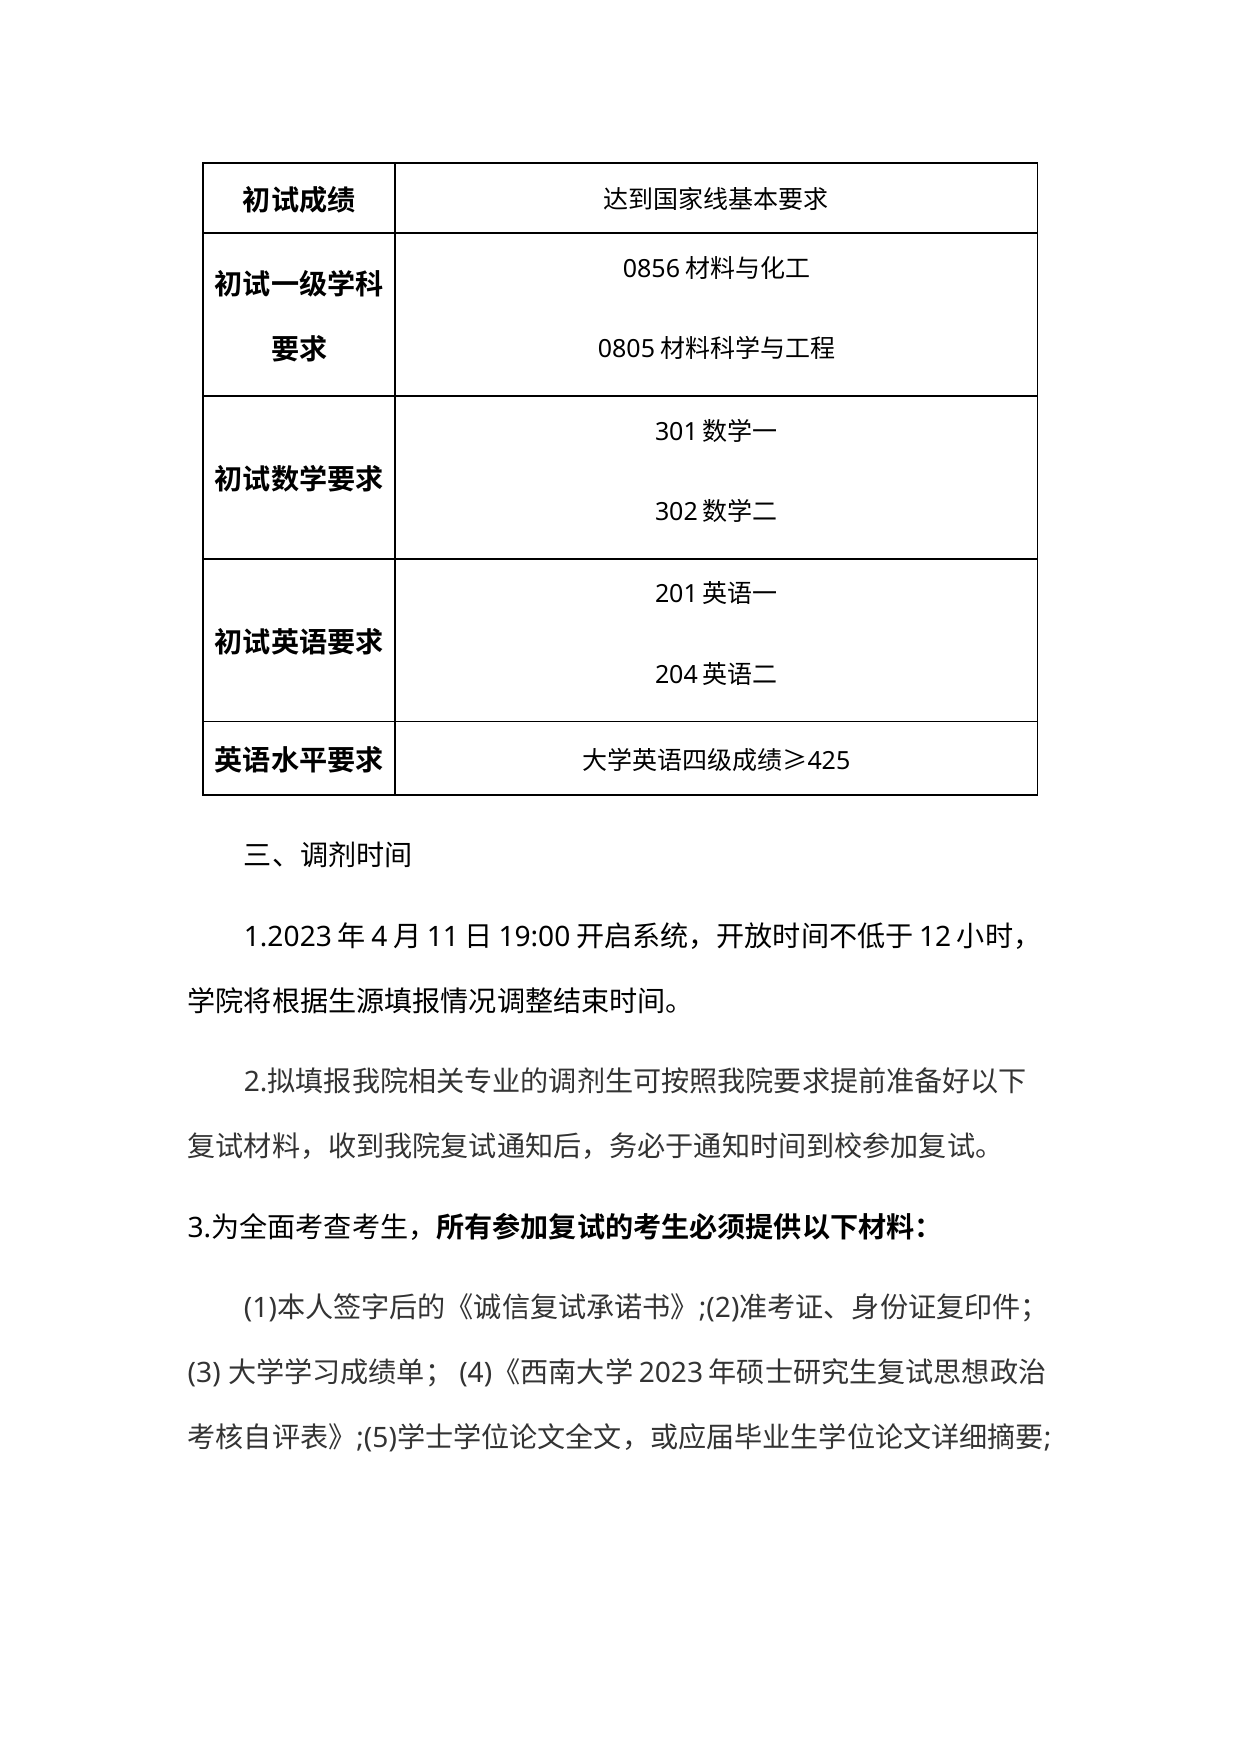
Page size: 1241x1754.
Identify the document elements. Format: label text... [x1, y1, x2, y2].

table_cell 达到国家线基本要求 [396, 164, 1037, 232]
table_cell 大学英语四级成绩≥425 [396, 722, 1037, 794]
text 3.为全面考查考生，所有参加复试的考生必须提供以下材料： [187, 1193, 1053, 1258]
table_cell 0856材料与化工 0805材料科学与工程 [396, 234, 1037, 395]
text 三、调剂时间 [187, 821, 1053, 886]
text 2.拟填报我院相关专业的调剂生可按照我院要求提前准备好以下复试材料，收到我院复试通知后，务必于通知时间到校参加复试。 [187, 1047, 1053, 1177]
table_cell 英语水平要求 [204, 722, 394, 794]
table_cell 301数学一 302数学二 [396, 397, 1037, 558]
text 1.2023年4月11日19:00开启系统，开放时间不低于12小时，学院将根据生源填报情况调整结束时间。 [187, 901, 1053, 1031]
table_cell 初试数学要求 [204, 397, 394, 558]
table_cell 初试英语要求 [204, 560, 394, 721]
table_cell 初试成绩 [204, 164, 394, 232]
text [187, 1273, 1053, 1468]
table_cell 201英语一 204英语二 [396, 560, 1037, 721]
table_cell 初试一级学科要求 [204, 234, 394, 395]
